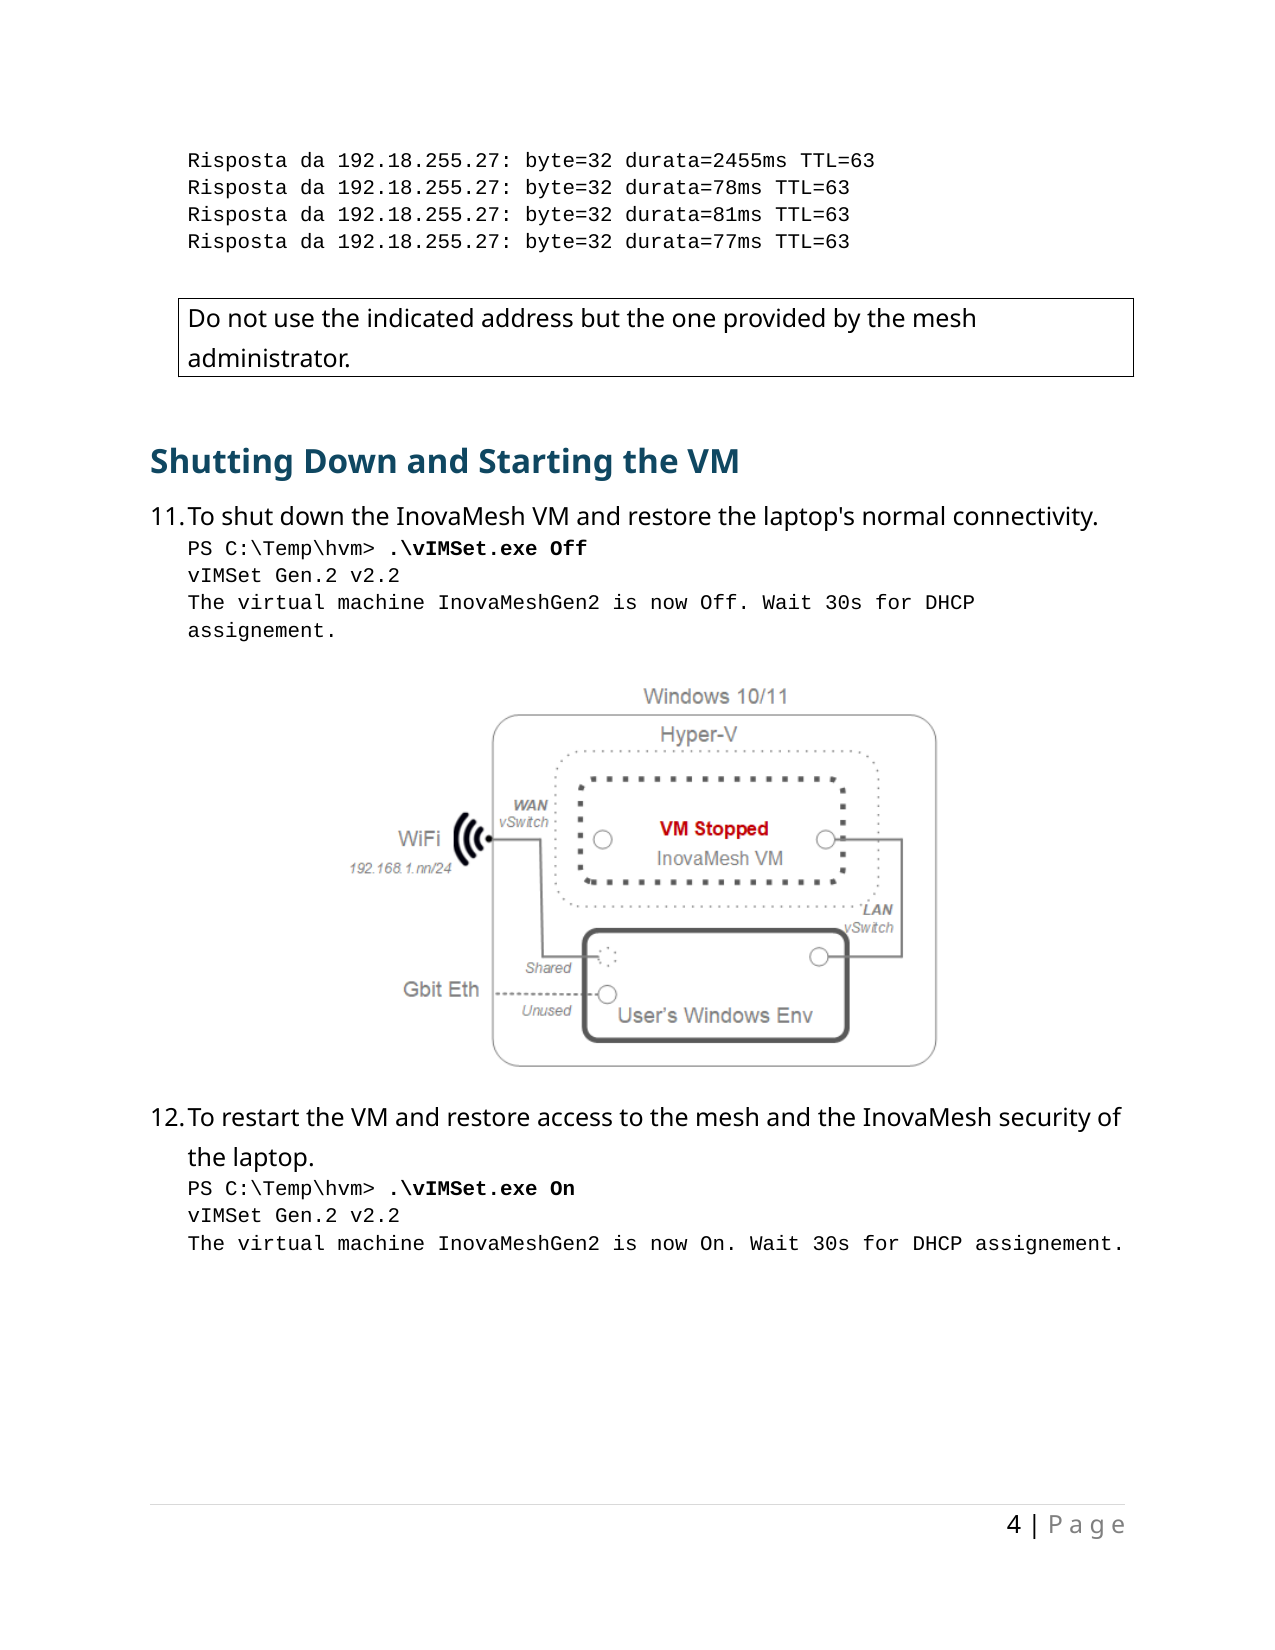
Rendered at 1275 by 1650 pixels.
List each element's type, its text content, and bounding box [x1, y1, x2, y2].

list vIMSet Gen.2 v2.2 [187, 565, 1125, 589]
list Risposta da 192.18.255.27: byte=32 durata=2455ms TTL=63 [187, 150, 1125, 174]
list Risposta da 192.18.255.27: byte=32 durata=77ms TTL=63 [187, 232, 1125, 255]
list vIMSet Gen.2 v2.2 [187, 1206, 1125, 1229]
list To restart the VM and restore access to the mesh and the InovaMesh security of the laptop. [150, 1100, 1125, 1173]
list The virtual machine InovaMeshGen2 is now On. Wait 30s for DHCP assignement. [187, 1233, 1125, 1256]
subtitle Shutting Down and Starting the VM [150, 438, 1125, 484]
list The virtual machine InovaMeshGen2 is now Off. Wait 30s for DHCP assignement. [187, 592, 1125, 643]
list Risposta da 192.18.255.27: byte=32 durata=81ms TTL=63 [187, 204, 1125, 228]
list Risposta da 192.18.255.27: byte=32 durata=78ms TTL=63 [187, 177, 1125, 201]
list PS C:\Temp\hvm> .\vIMSet.exe Off [187, 538, 1125, 562]
list To shut down the InovaMesh VM and restore the laptop's normal connectivity. [150, 499, 1125, 533]
list Do not use the indicated address but the one provided by the mesh administrator. [179, 299, 1133, 376]
list PS C:\Temp\hvm> .\vIMSet.exe On [187, 1178, 1125, 1202]
